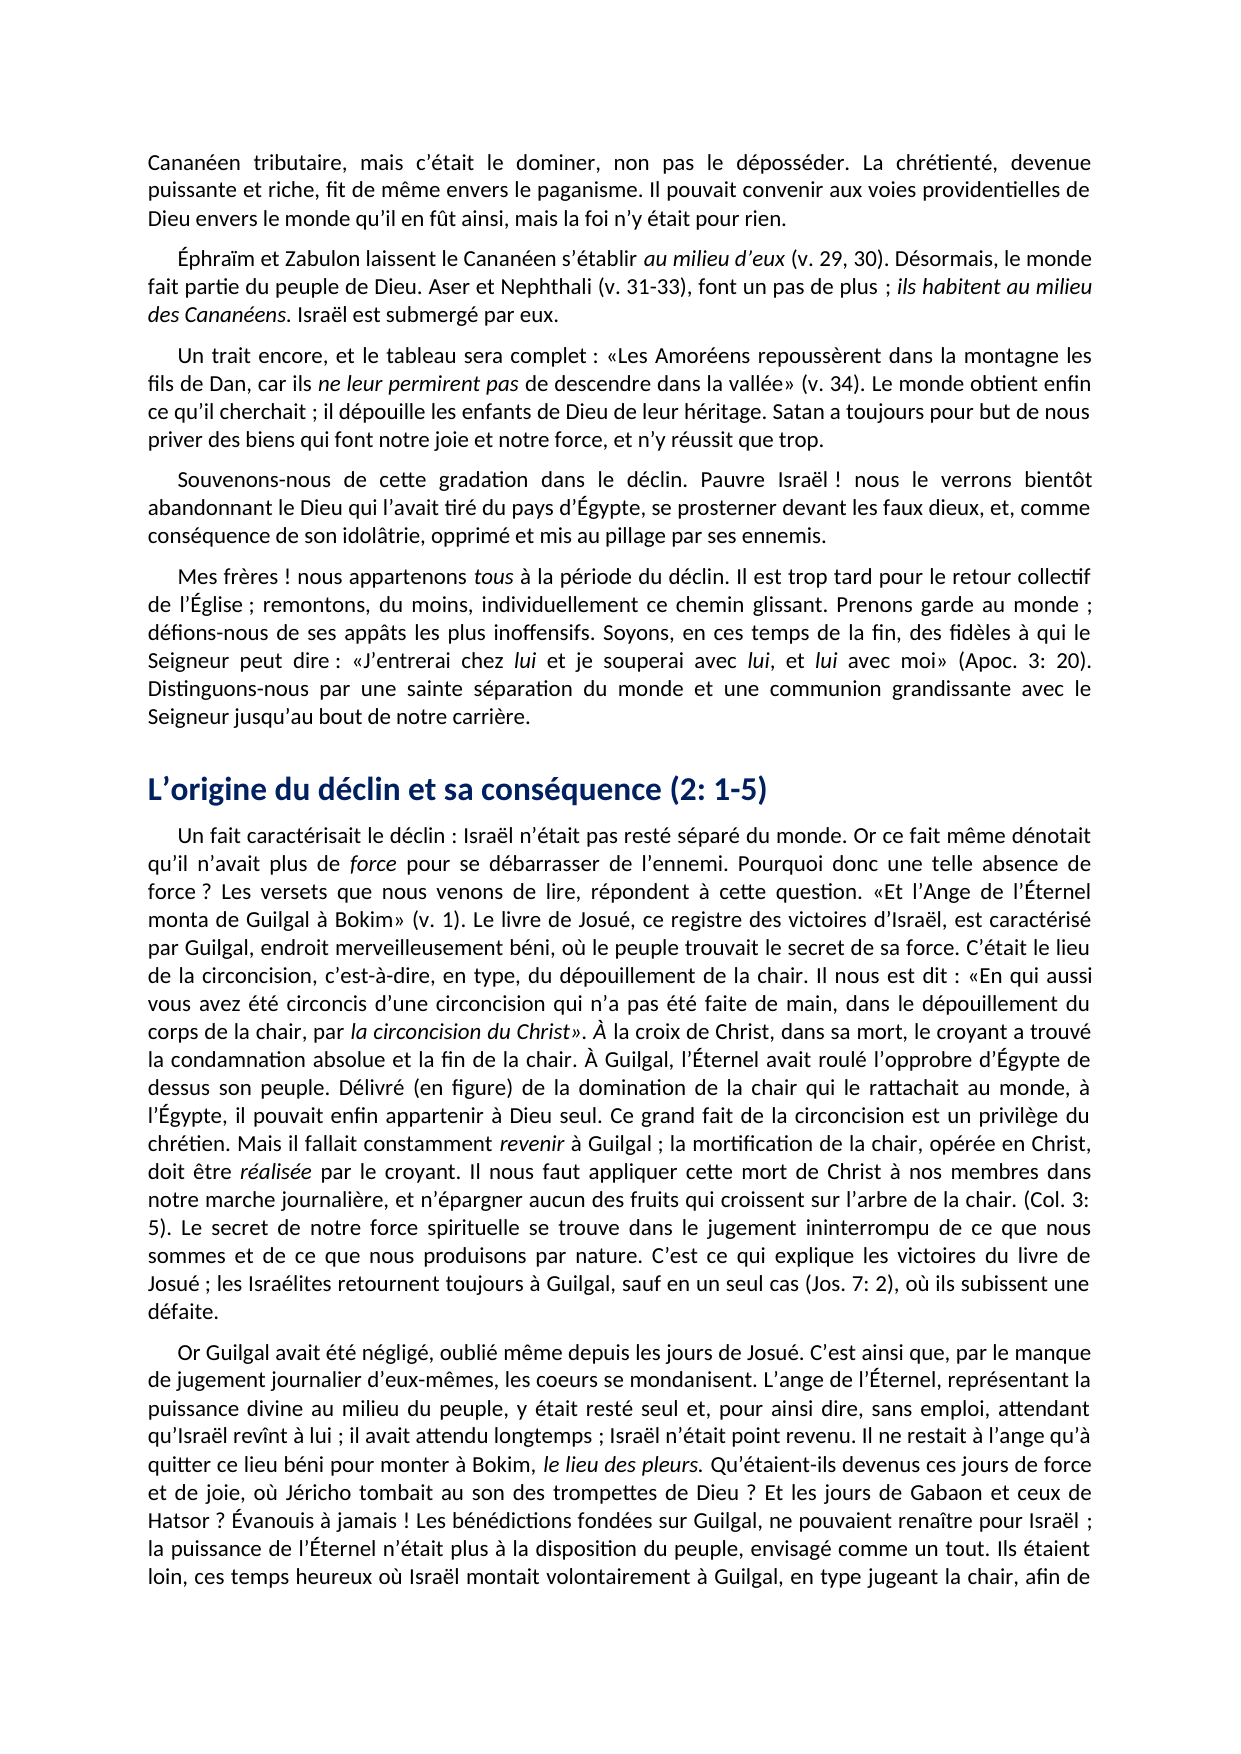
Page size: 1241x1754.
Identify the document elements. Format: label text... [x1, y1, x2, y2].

text Un trait encore, et le tableau sera complet : «Les Amoréens repoussèrent dans la montagne les fils de Dan, car ils ne leur permirent pas de descendre dans la vallée» (v. 34). Le monde obtient enfin ce qu’il cherchait ; il dépouille les enfants de Dieu de leur héritage. Satan a toujours pour but de nous priver des biens qui font notre joie et notre force, et n’y réussit que trop. [148, 341, 1093, 453]
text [148, 1338, 1093, 1590]
text Éphraïm et Zabulon laissent le Cananéen s’établir au milieu d’eux (v. 29, 30). Désormais, le monde fait partie du peuple de Dieu. Aser et Nephthali (v. 31-33), font un pas de plus ; ils habitent au milieu des Cananéens. Israël est submergé par eux. [148, 244, 1093, 328]
text Mes frères ! nous appartenons tous à la période du déclin. Il est trop tard pour le retour collectif de l’Église ; remontons, du moins, individuellement ce chemin glissant. Prenons garde au monde ; défions-nous de ses appâts les plus inoffensifs. Soyons, en ces temps de la fin, des fidèles à qui le Seigneur peut dire : «J’entrerai chez lui et je souperai avec lui, et lui avec moi» (Apoc. 3: 20). Distinguons-nous par une sainte séparation du monde et une communion grandissante avec le Seigneur jusqu’au bout de notre carrière. [148, 562, 1093, 730]
text Un fait caractérisait le déclin : Israël n’était pas resté séparé du monde. Or ce fait même dénotait qu’il n’avait plus de force pour se débarrasser de l’ennemi. Pourquoi donc une telle absence de force ? Les versets que nous venons de lire, répondent à cette question. «Et l’Ange de l’Éternel monta de Guilgal à Bokim» (v. 1). Le livre de Josué, ce registre des victoires d’Israël, est caractérisé par Guilgal, endroit merveilleusement béni, où le peuple trouvait le secret de sa force. C’était le lieu de la circoncision, c’est-à-dire, en type, du dépouillement de la chair. Il nous est dit : «En qui aussi vous avez été circoncis d’une circoncision qui n’a pas été faite de main, dans le dépouillement du corps de la chair, par la circoncision du Christ». À la croix de Christ, dans sa mort, le croyant a trouvé la condamnation absolue et la fin de la chair. À Guilgal, l’Éternel avait roulé l’opprobre d’Égypte de dessus son peuple. Délivré (en figure) de la domination de la chair qui le rattachait au monde, à l’Égypte, il pouvait enfin appartenir à Dieu seul. Ce grand fait de la circoncision est un privilège du chrétien. Mais il fallait constamment revenir à Guilgal ; la mortification de la chair, opérée en Christ, doit être réalisée par le croyant. Il nous faut appliquer cette mort de Christ à nos membres dans notre marche journalière, et n’épargner aucun des fruits qui croissent sur l’arbre de la chair. (Col. 3: 5). Le secret de notre force spirituelle se trouve dans le jugement ininterrompu de ce que nous sommes et de ce que nous produisons par nature. C’est ce qui explique les victoires du livre de Josué ; les Israélites retournent toujours à Guilgal, sauf en un seul cas (Jos. 7: 2), où ils subissent une défaite. [148, 821, 1093, 1325]
text Souvenons-nous de cette gradation dans le déclin. Pauvre Israël ! nous le verrons bientôt abandonnant le Dieu qui l’avait tiré du pays d’Égypte, se prosterner devant les faux dieux, et, comme conséquence de son idolâtrie, opprimé et mis au pillage par ses ennemis. [148, 465, 1093, 549]
subtitle L’origine du déclin et sa conséquence (2: 1-5) [148, 767, 1093, 808]
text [148, 148, 1093, 232]
